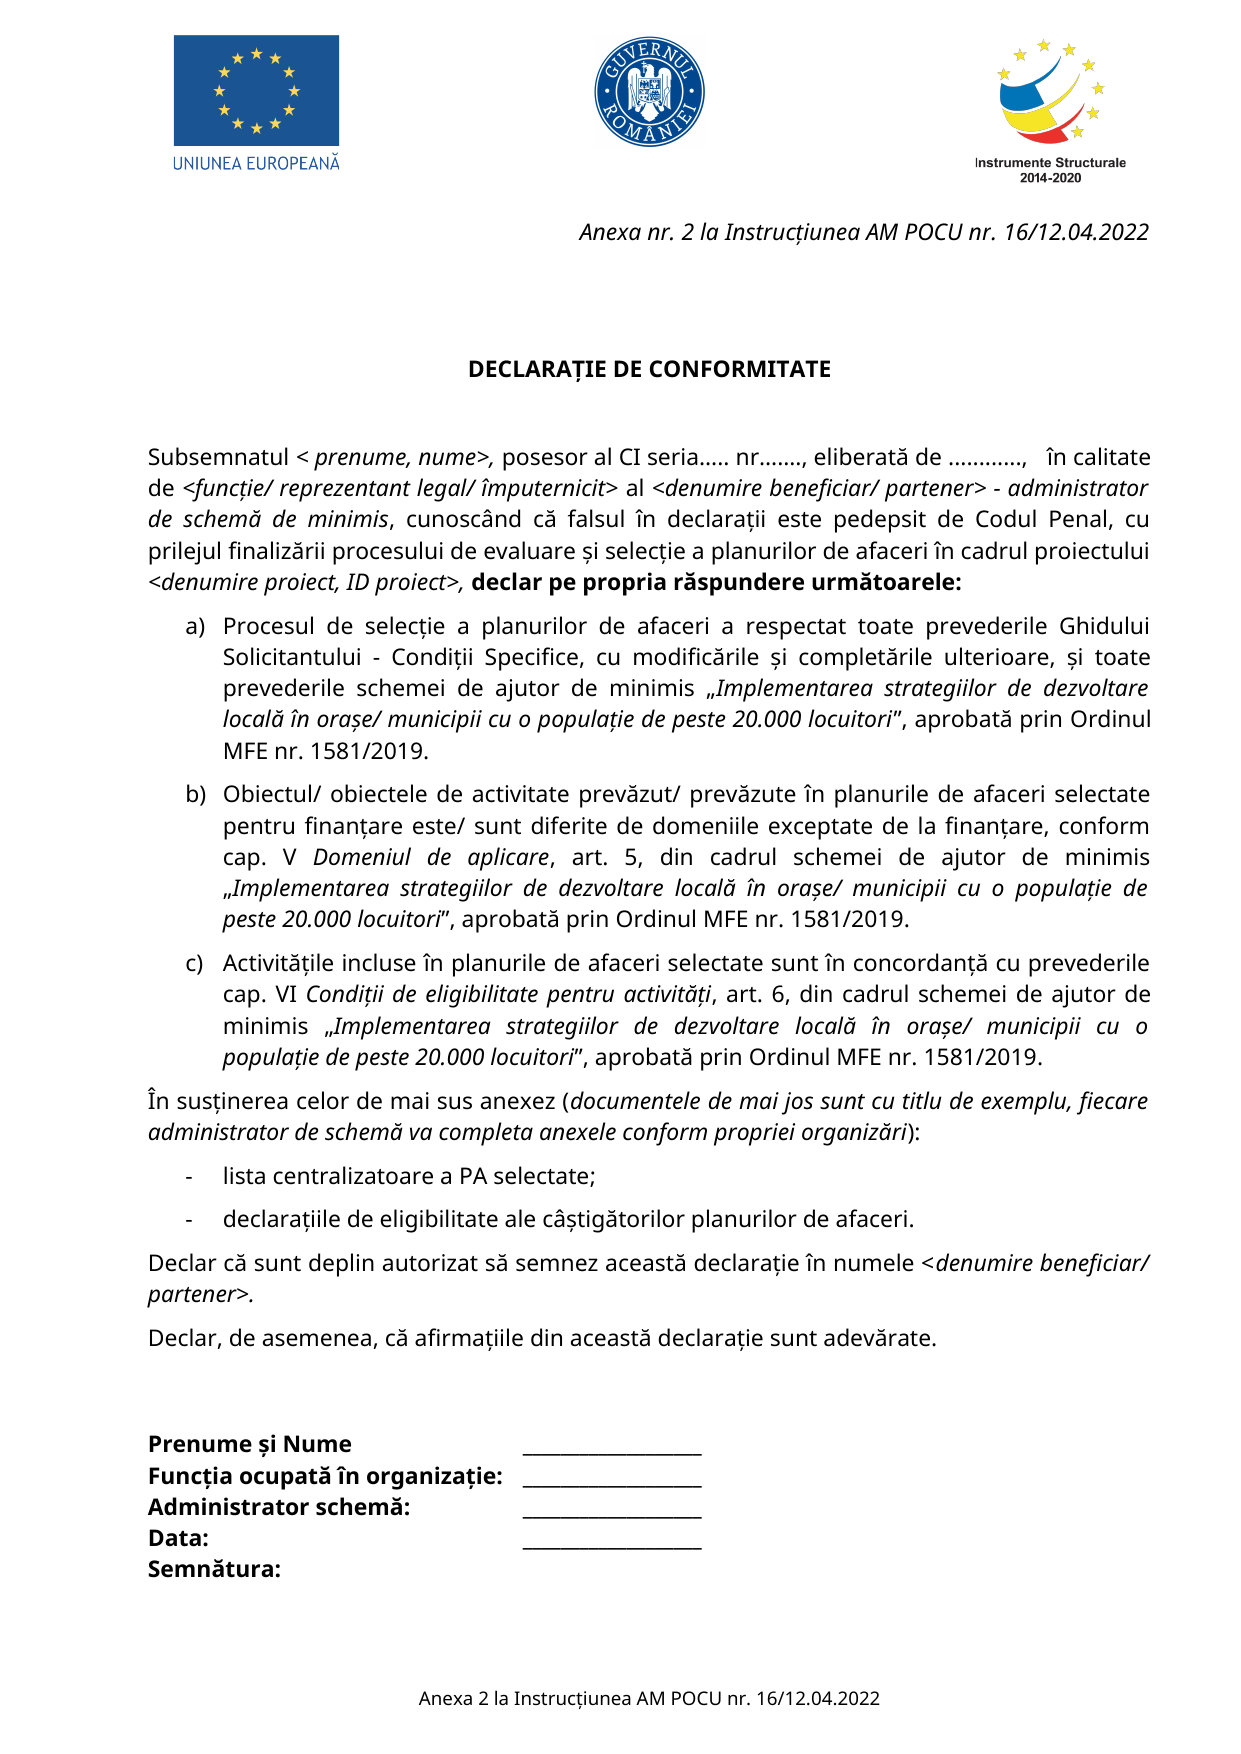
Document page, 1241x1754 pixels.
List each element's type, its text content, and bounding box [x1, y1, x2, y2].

list Activitățile incluse în planurile de afaceri selectate sunt în concordanță cu prevederile cap. VI Condiții de eligibilitate pentru activități, art. 6, din cadrul schemei de ajutor de minimis „Implementarea strategiilor de dezvoltare locală în orașe/ municipii cu o populație de peste 20.000 locuitori”, aprobată prin Ordinul MFE nr. 1581/2019. [185, 947, 1152, 1072]
list Declar că sunt deplin autorizat să semnez această declarație în numele <denumire beneficiar/ partener>. [148, 1247, 1152, 1310]
list Data: ___________________ [148, 1522, 1152, 1553]
list Administrator schemă: ___________________ [148, 1491, 1152, 1522]
list Procesul de selecție a planurilor de afaceri a respectat toate prevederile Ghidului Solicitantului - Condiții Specifice, cu modificările și completările ulterioare, și toate prevederile schemei de ajutor de minimis „Implementarea strategiilor de dezvoltare locală în orașe/ municipii cu o populație de peste 20.000 locuitori”, aprobată prin Ordinul MFE nr. 1581/2019. [185, 610, 1152, 766]
list Prenume și Nume ___________________ [148, 1428, 1152, 1460]
list Declar, de asemenea, că afirmațiile din această declarație sunt adevărate. [148, 1322, 1152, 1353]
list Semnătura: [148, 1553, 1152, 1585]
picture [593, 35, 706, 148]
list Obiectul/ obiectele de activitate prevăzut/ prevăzute în planurile de afaceri selectate pentru finanțare este/ sunt diferite de domeniile exceptate de la finanțare, conform cap. V Domeniul de aplicare, art. 5, din cadrul schemei de ajutor de minimis „Implementarea strategiilor de dezvoltare locală în orașe/ municipii cu o populație de peste 20.000 locuitori”, aprobată prin Ordinul MFE nr. 1581/2019. [185, 778, 1152, 935]
list lista centralizatoare a PA selectate; [185, 1160, 1152, 1191]
list Funcția ocupată în organizație: ___________________ [148, 1460, 1152, 1491]
list declarațiile de eligibilitate ale câștigătorilor planurilor de afaceri. [185, 1203, 1152, 1235]
text Anexa nr. 2 la Instrucțiunea AM POCU nr. 16/12.04.2022 [148, 216, 991, 247]
text Subsemnatul < prenume, nume>, posesor al CI seria….. nr……., eliberată de ............, în calitate de <funcție/ reprezentant legal/ împuternicit> al <denumire beneficiar/ partener> - administrator de schemă de minimis, cunoscând că falsul în declarații este pedepsit de Codul Penal, cu prilejul finalizării procesului de evaluare și selecție a planurilor de afaceri în cadrul proiectului <denumire proiect, ID proiect>, declar pe propria răspundere următoarele: [148, 441, 1152, 597]
picture [975, 35, 1126, 186]
text În susținerea celor de mai sus anexez (documentele de mai jos sunt cu titlu de exemplu, fiecare administrator de schemă va completa anexele conform propriei organizări): [148, 1085, 1152, 1147]
picture [173, 35, 340, 170]
text DECLARAŢIE DE CONFORMITATE [148, 353, 1152, 385]
